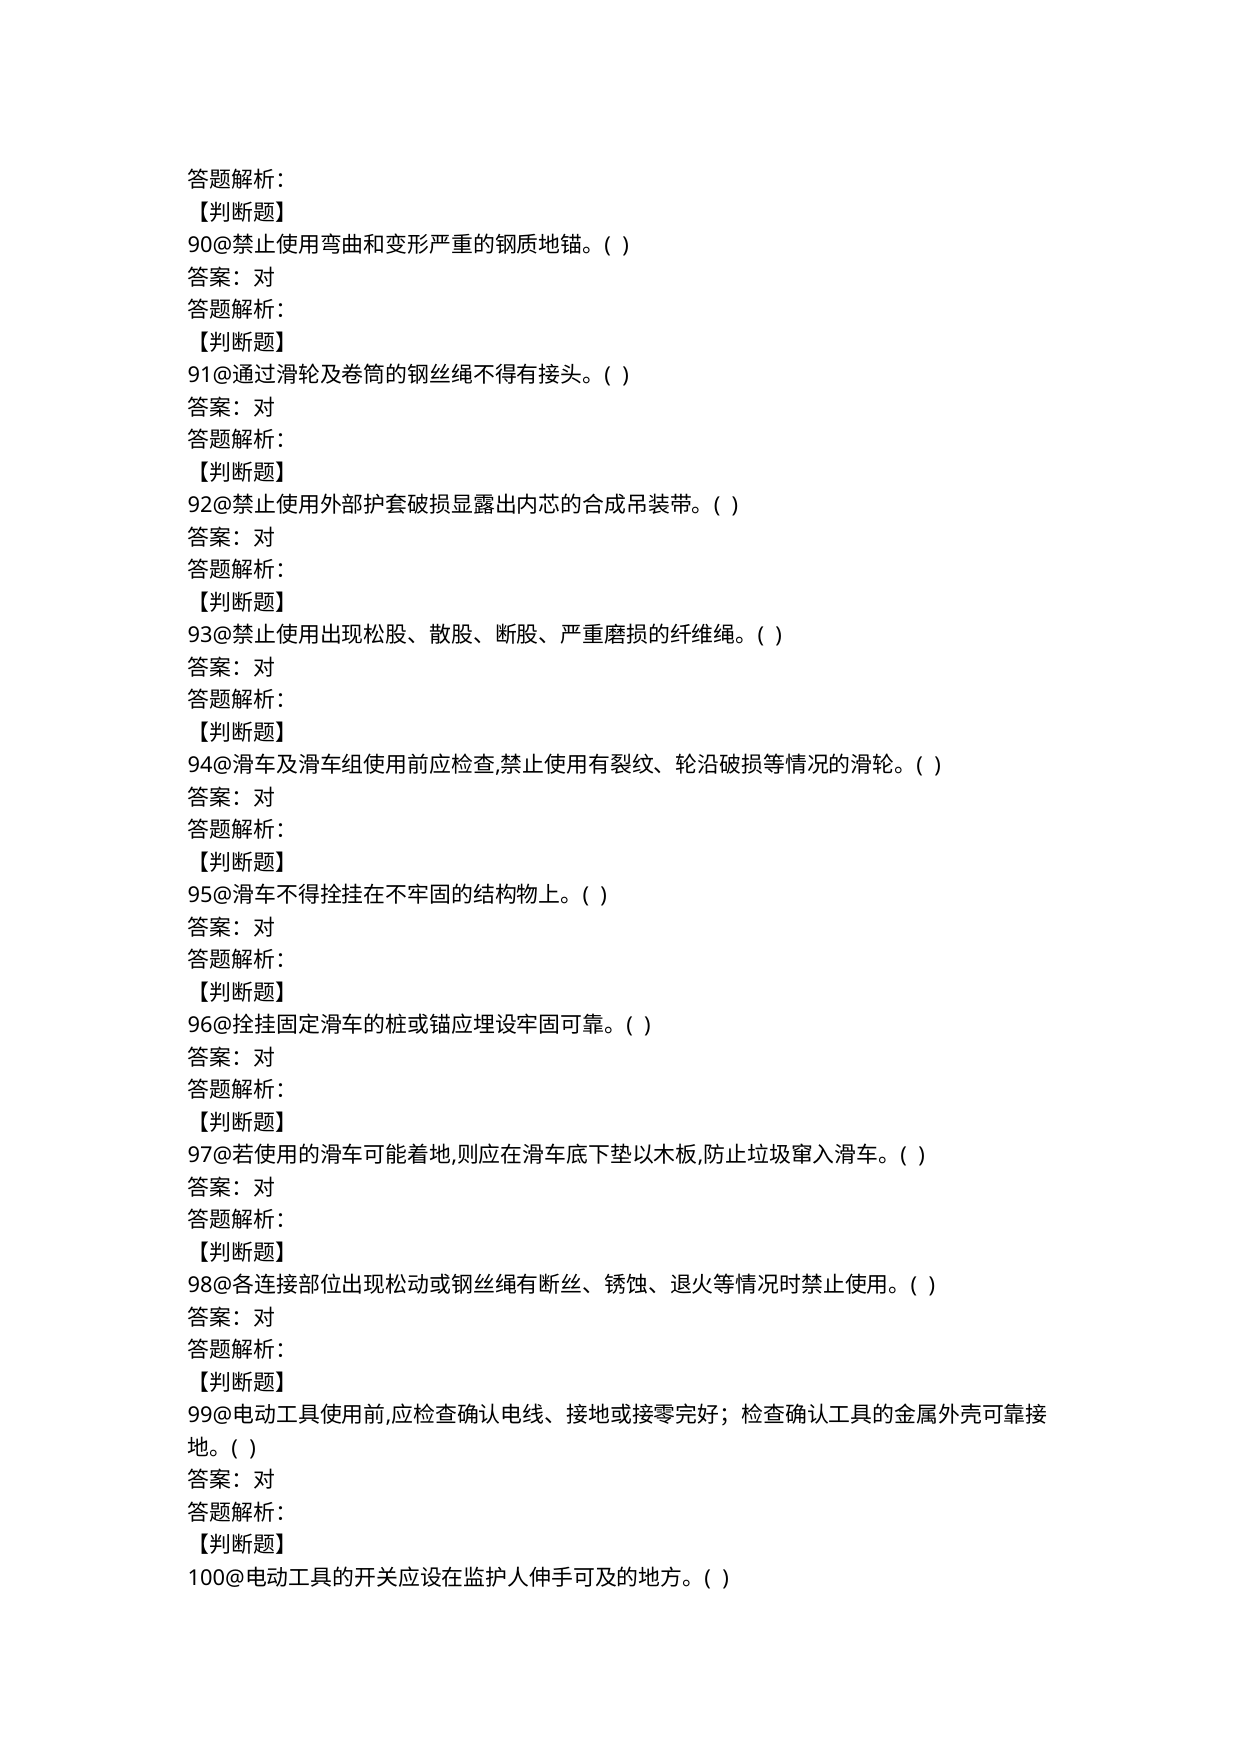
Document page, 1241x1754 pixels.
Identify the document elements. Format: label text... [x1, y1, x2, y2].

text 答题解析： [187, 1332, 1053, 1364]
text 90@禁止使用弯曲和变形严重的钢质地锚。( ) [187, 227, 1053, 259]
text 【判断题】 [187, 1364, 1053, 1397]
text 96@拴挂固定滑车的桩或锚应埋设牢固可靠。( ) [187, 1007, 1053, 1039]
text 答题解析： [187, 942, 1053, 974]
text 答案：对 [187, 649, 1053, 682]
text 答案：对 [187, 519, 1053, 552]
text 答题解析： [187, 1202, 1053, 1234]
text 答题解析： [187, 812, 1053, 844]
text 【判断题】 [187, 1104, 1053, 1137]
text 93@禁止使用出现松股、散股、断股、严重磨损的纤维绳。( ) [187, 617, 1053, 649]
text 92@禁止使用外部护套破损显露出内芯的合成吊装带。( ) [187, 487, 1053, 519]
text 答题解析： [187, 1494, 1053, 1527]
text 答题解析： [187, 682, 1053, 714]
text 98@各连接部位出现松动或钢丝绳有断丝、锈蚀、退火等情况时禁止使用。( ) [187, 1267, 1053, 1299]
text 答案：对 [187, 259, 1053, 292]
text 91@通过滑轮及卷筒的钢丝绳不得有接头。( ) [187, 357, 1053, 389]
text 97@若使用的滑车可能着地,则应在滑车底下垫以木板,防止垃圾窜入滑车。( ) [187, 1137, 1053, 1169]
text 答案：对 [187, 1039, 1053, 1072]
text 【判断题】 [187, 1527, 1053, 1559]
text 答题解析： [187, 162, 1053, 194]
text 【判断题】 [187, 1234, 1053, 1267]
text 99@电动工具使用前,应检查确认电线、接地或接零完好；检查确认工具的金属外壳可靠接地。( ) [187, 1397, 1053, 1462]
text 答案：对 [187, 909, 1053, 942]
text 【判断题】 [187, 974, 1053, 1007]
text 【判断题】 [187, 194, 1053, 227]
text 【判断题】 [187, 324, 1053, 357]
text 【判断题】 [187, 714, 1053, 747]
text 答案：对 [187, 1462, 1053, 1494]
text 答案：对 [187, 1169, 1053, 1202]
text 答案：对 [187, 1299, 1053, 1332]
text 95@滑车不得拴挂在不牢固的结构物上。( ) [187, 877, 1053, 909]
text 答题解析： [187, 1072, 1053, 1104]
text 【判断题】 [187, 454, 1053, 487]
text 【判断题】 [187, 584, 1053, 617]
text 答题解析： [187, 422, 1053, 454]
text 94@滑车及滑车组使用前应检查,禁止使用有裂纹、轮沿破损等情况的滑轮。( ) [187, 747, 1053, 779]
text 答题解析： [187, 552, 1053, 584]
text 100@电动工具的开关应设在监护人伸手可及的地方。( ) [187, 1559, 1053, 1592]
text 答案：对 [187, 389, 1053, 422]
text 答案：对 [187, 779, 1053, 812]
text 【判断题】 [187, 844, 1053, 877]
text 答题解析： [187, 292, 1053, 324]
